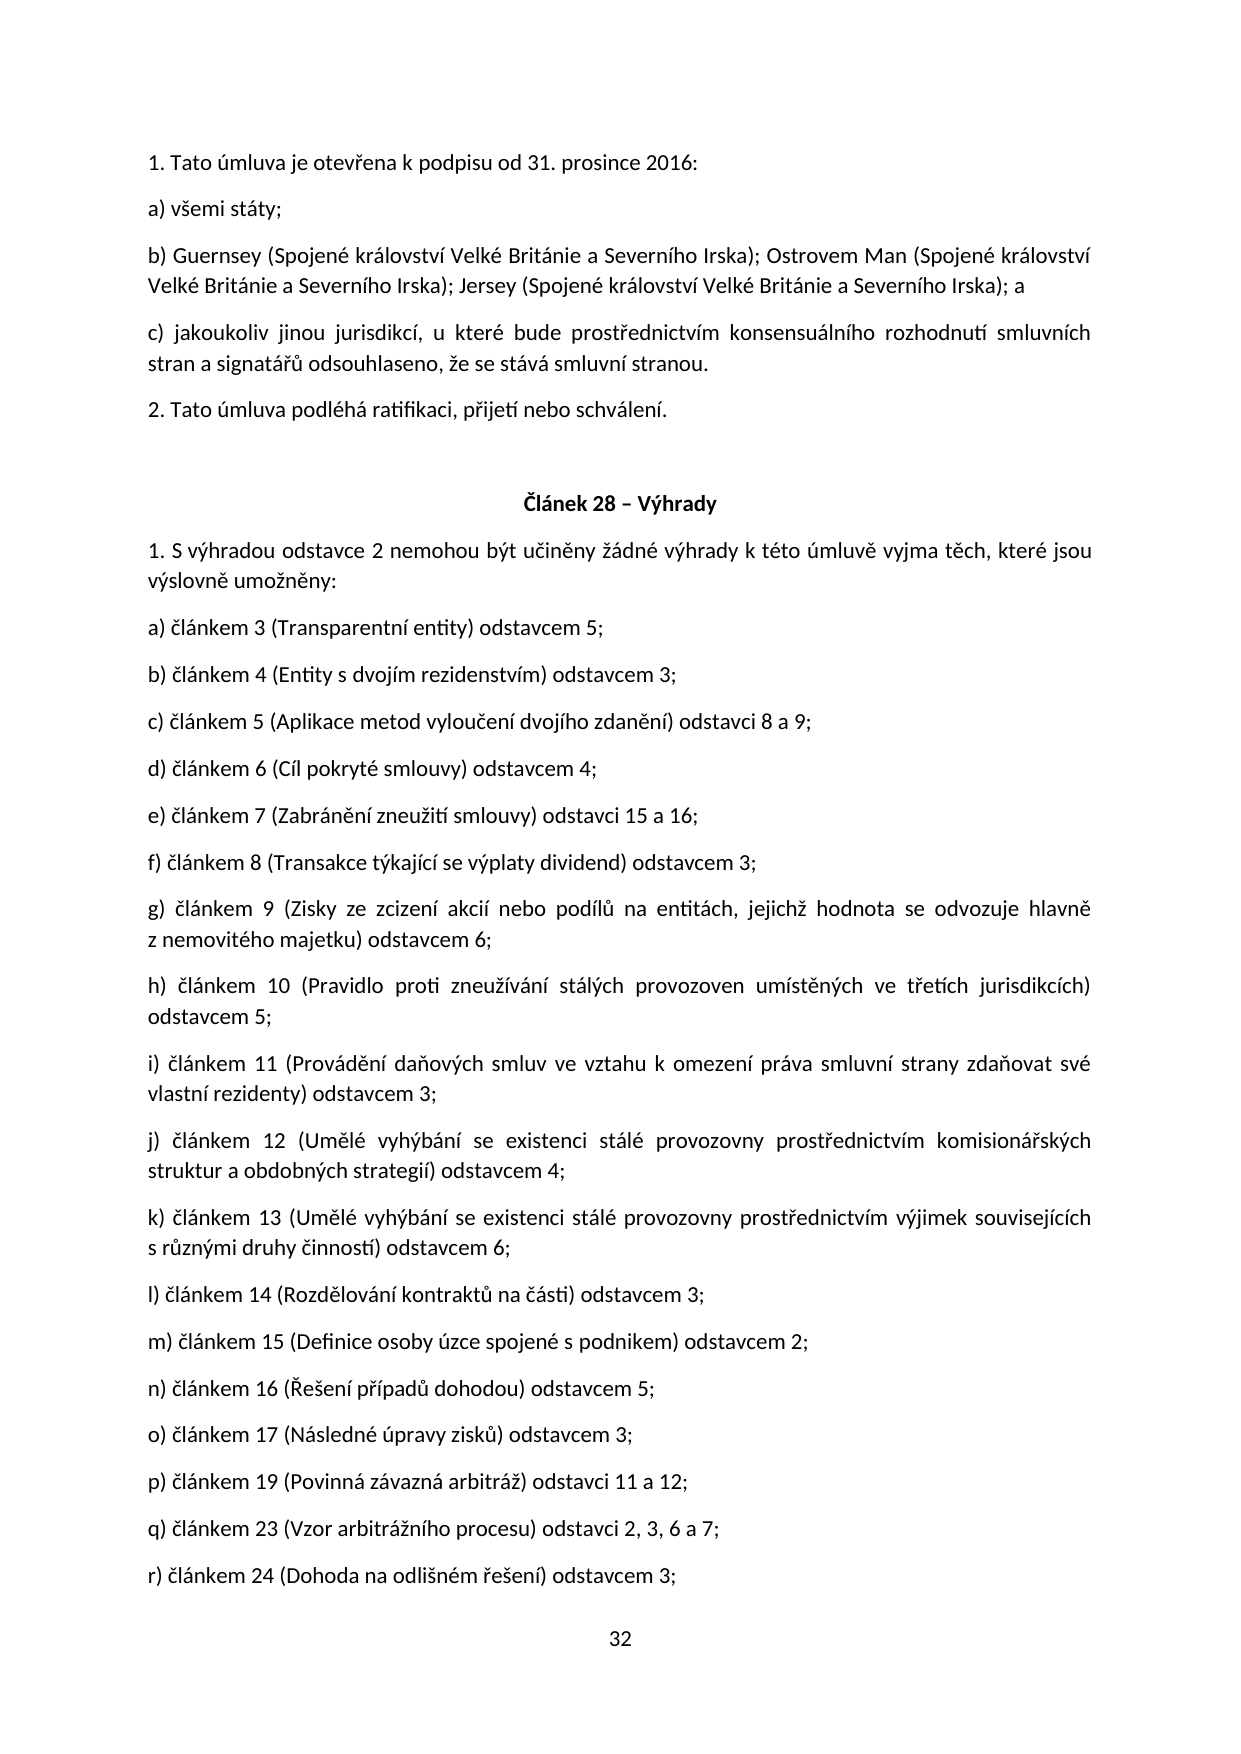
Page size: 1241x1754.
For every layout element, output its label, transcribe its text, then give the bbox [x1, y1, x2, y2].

text r) článkem 24 (Dohoda na odlišném řešení) odstavcem 3; [148, 1561, 1093, 1589]
text q) článkem 23 (Vzor arbitrážního procesu) odstavci 2, 3, 6 a 7; [148, 1514, 1093, 1542]
text h) článkem 10 (Pravidlo proti zneužívání stálých provozoven umístěných ve třetích jurisdikcích) odstavcem 5; [148, 972, 1093, 1030]
text c) jakoukoliv jinou jurisdikcí, u které bude prostřednictvím konsensuálního rozhodnutí smluvních stran a signatářů odsouhlaseno, že se stává smluvní stranou. [148, 318, 1093, 377]
text a) článkem 3 (Transparentní entity) odstavcem 5; [148, 613, 1093, 641]
text f) článkem 8 (Transakce týkající se výplaty dividend) odstavcem 3; [148, 848, 1093, 876]
text g) článkem 9 (Zisky ze zcizení akcií nebo podílů na entitách, jejichž hodnota se odvozuje hlavně z nemovitého majetku) odstavcem 6; [148, 894, 1093, 953]
text b) článkem 4 (Entity s dvojím rezidenstvím) odstavcem 3; [148, 660, 1093, 688]
text i) článkem 11 (Provádění daňových smluv ve vztahu k omezení práva smluvní strany zdaňovat své vlastní rezidenty) odstavcem 3; [148, 1049, 1093, 1107]
text e) článkem 7 (Zabránění zneužití smlouvy) odstavci 15 a 16; [148, 801, 1093, 829]
text k) článkem 13 (Umělé vyhýbání se existenci stálé provozovny prostřednictvím výjimek souvisejících s různými druhy činností) odstavcem 6; [148, 1203, 1093, 1261]
text d) článkem 6 (Cíl pokryté smlouvy) odstavcem 4; [148, 754, 1093, 782]
text n) článkem 16 (Řešení případů dohodou) odstavcem 5; [148, 1374, 1093, 1402]
text 1. Tato úmluva je otevřena k podpisu od 31. prosince 2016: [148, 148, 1093, 176]
text 1. S výhradou odstavce 2 nemohou být učiněny žádné výhrady k této úmluvě vyjma těch, které jsou výslovně umožněny: [148, 536, 1093, 594]
text Článek 28 – Výhrady [148, 489, 1093, 517]
text o) článkem 17 (Následné úpravy zisků) odstavcem 3; [148, 1421, 1093, 1448]
text c) článkem 5 (Aplikace metod vyloučení dvojího zdanění) odstavci 8 a 9; [148, 707, 1093, 735]
text 2. Tato úmluva podléhá ratifikaci, přijetí nebo schválení. [148, 396, 1093, 423]
text b) Guernsey (Spojené království Velké Británie a Severního Irska); Ostrovem Man (Spojené království Velké Británie a Severního Irska); Jersey (Spojené království Velké Británie a Severního Irska); a [148, 241, 1093, 299]
text l) článkem 14 (Rozdělování kontraktů na části) odstavcem 3; [148, 1280, 1093, 1308]
text j) článkem 12 (Umělé vyhýbání se existenci stálé provozovny prostřednictvím komisionářských struktur a obdobných strategií) odstavcem 4; [148, 1126, 1093, 1184]
text m) článkem 15 (Definice osoby úzce spojené s podnikem) odstavcem 2; [148, 1327, 1093, 1355]
text p) článkem 19 (Povinná závazná arbitráž) odstavci 11 a 12; [148, 1467, 1093, 1495]
text a) všemi státy; [148, 194, 1093, 222]
